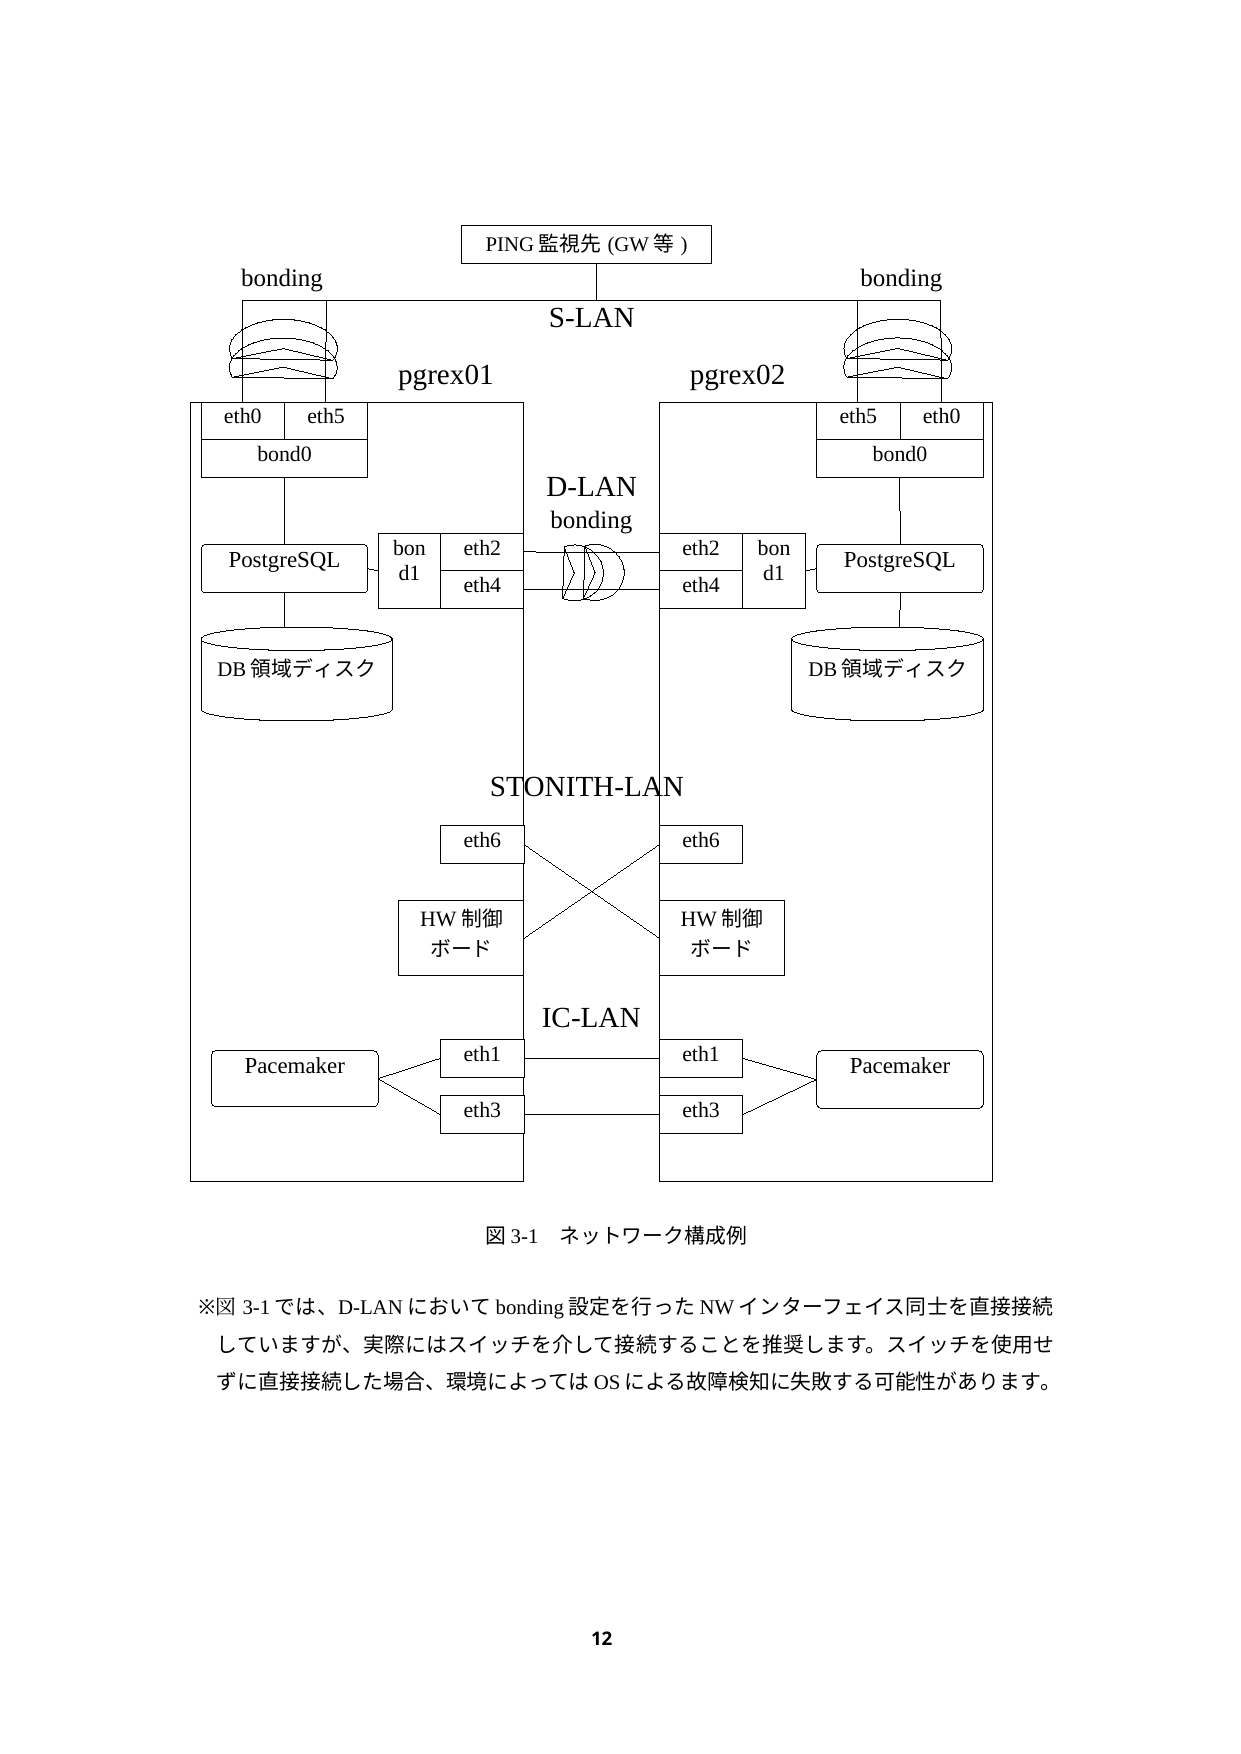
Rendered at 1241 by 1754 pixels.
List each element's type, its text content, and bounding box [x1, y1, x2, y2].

text ※図 3-1では、D-LANにおいてbonding設定を行ったNWインターフェイス同士を直接接続していますが、実際にはスイッチを介して接続することを推奨します。スイッチを使用せずに直接接続した場合、環境によってはOSによる故障検知に失敗する可能性があります。 [198, 1287, 1054, 1399]
text 図 3-1 ネットワーク構成例 [177, 1219, 1054, 1249]
